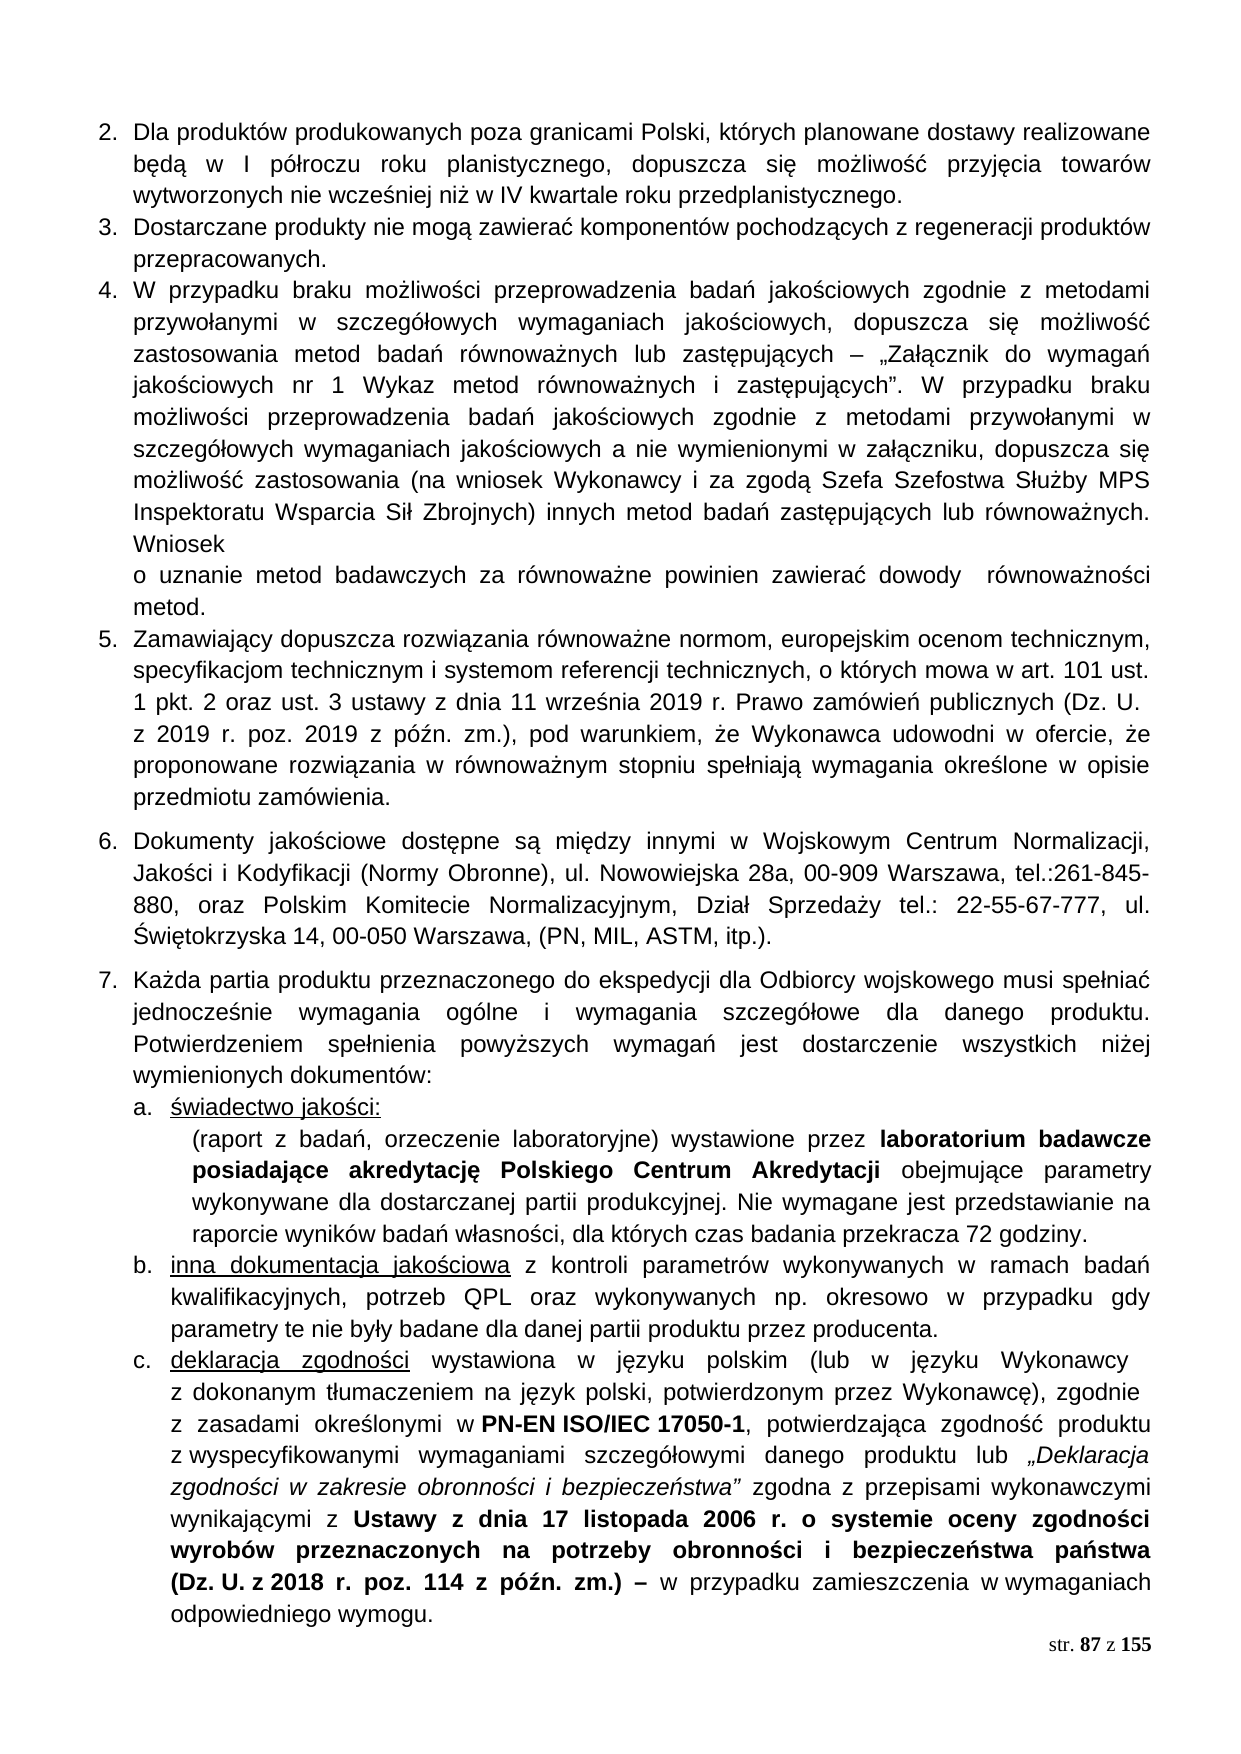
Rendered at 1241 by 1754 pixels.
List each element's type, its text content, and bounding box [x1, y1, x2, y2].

list Każda partia produktu przeznaczonego do ekspedycji dla Odbiorcy wojskowego musi spełniać jednocześnie wymagania ogólne i wymagania szczegółowe dla danego produktu. Potwierdzeniem spełnienia powyższych wymagań jest dostarczenie wszystkich niżej wymienionych dokumentów: [118, 966, 1152, 1089]
list Dla produktów produkowanych poza granicami Polski, których planowane dostawy realizowane będą w I półroczu roku planistycznego, dopuszcza się możliwość przyjęcia towarów wytworzonych nie wcześniej niż w IV kwartale roku przedplanistycznego. [118, 118, 1152, 209]
text (raport z badań, orzeczenie laboratoryjne) wystawione przez laboratorium badawcze posiadające akredytację Polskiego Centrum Akredytacji obejmujące parametry wykonywane dla dostarczanej partii produkcyjnej. Nie wymagane jest przedstawianie na raporcie wyników badań własności, dla których czas badania przekracza 72 godziny. [192, 1125, 1152, 1247]
list Dokumenty jakościowe dostępne są między innymi w Wojskowym Centrum Normalizacji, Jakości i Kodyfikacji (Normy Obronne), ul. Nowowiejska 28a, 00-909 Warszawa, tel.:261-845-880, oraz Polskim Komitecie Normalizacyjnym, Dział Sprzedaży tel.: 22-55-67-777, ul. Świętokrzyska 14, 00-050 Warszawa, (PN, MIL, ASTM, itp.). [118, 827, 1152, 950]
list deklaracja zgodności wystawiona w języku polskim (lub w języku Wykonawcy z dokonanym tłumaczeniem na język polski, potwierdzonym przez Wykonawcę), zgodnie z zasadami określonymi w PN-EN ISO/IEC 17050-1, potwierdzająca zgodność produktu z wyspecyfikowanymi wymaganiami szczegółowymi danego produktu lub „Deklaracja zgodności w zakresie obronności i bezpieczeństwa” zgodna z przepisami wykonawczymi wynikającymi z Ustawy z dnia 17 listopada 2006 r. o systemie oceny zgodności wyrobów przeznaczonych na potrzeby obronności i bezpieczeństwa państwa (Dz. U. z 2018 r. poz. 114 z późn. zm.) – w przypadku zamieszczenia w wymaganiach odpowiedniego wymogu. [133, 1346, 1152, 1627]
list Dostarczane produkty nie mogą zawierać komponentów pochodzących z regeneracji produktów przepracowanych. [118, 213, 1152, 272]
list inna dokumentacja jakościowa z kontroli parametrów wykonywanych w ramach badań kwalifikacyjnych, potrzeb QPL oraz wykonywanych np. okresowo w przypadku gdy parametry te nie były badane dla danej partii produktu przez producenta. [133, 1251, 1152, 1342]
list Zamawiający dopuszcza rozwiązania równoważne normom, europejskim ocenom technicznym, specyfikacjom technicznym i systemom referencji technicznych, o których mowa w art. 101 ust. 1 pkt. 2 oraz ust. 3 ustawy z dnia 11 września 2019 r. Prawo zamówień publicznych (Dz. U. z 2019 r. poz. 2019 z późn. zm.), pod warunkiem, że Wykonawca udowodni w ofercie, że proponowane rozwiązania w równoważnym stopniu spełniają wymagania określone w opisie przedmiotu zamówienia. [118, 625, 1152, 811]
list świadectwo jakości: [133, 1093, 1152, 1121]
list W przypadku braku możliwości przeprowadzenia badań jakościowych zgodnie z metodami przywołanymi w szczegółowych wymaganiach jakościowych, dopuszcza się możliwość zastosowania metod badań równoważnych lub zastępujących – „Załącznik do wymagań jakościowych nr 1 Wykaz metod równoważnych i zastępujących”. W przypadku braku możliwości przeprowadzenia badań jakościowych zgodnie z metodami przywołanymi w szczegółowych wymaganiach jakościowych a nie wymienionymi w załączniku, dopuszcza się możliwość zastosowania (na wniosek Wykonawcy i za zgodą Szefa Szefostwa Służby MPS Inspektoratu Wsparcia Sił Zbrojnych) innych metod badań zastępujących lub równoważnych. Wniosek o uznanie metod badawczych za równoważne powinien zawierać dowody równoważności metod. [118, 276, 1152, 621]
